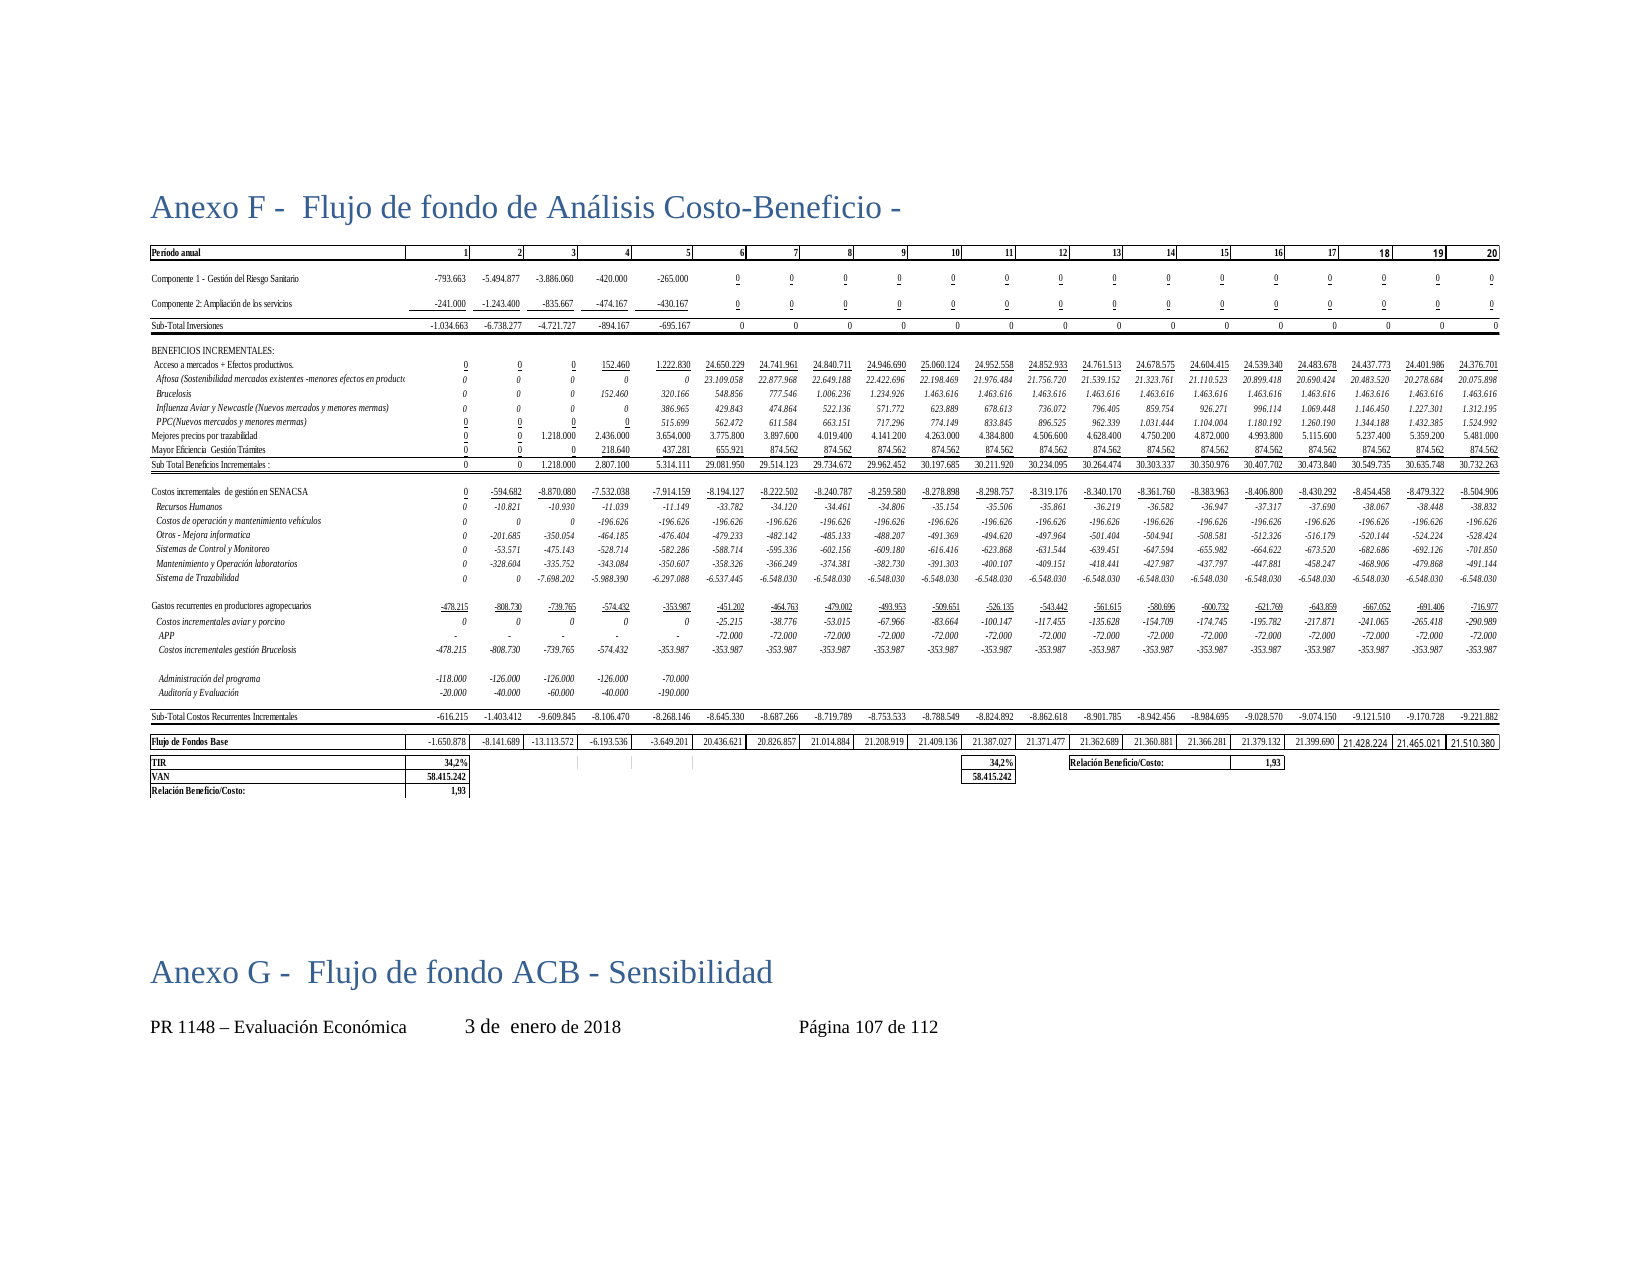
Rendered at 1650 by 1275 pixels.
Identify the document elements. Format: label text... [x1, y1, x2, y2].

text Anexo G - Flujo de fondo ACB - Sensibilidad [150, 952, 1500, 991]
text Anexo F - Flujo de fondo de Análisis Costo-Beneficio - [150, 187, 1500, 226]
